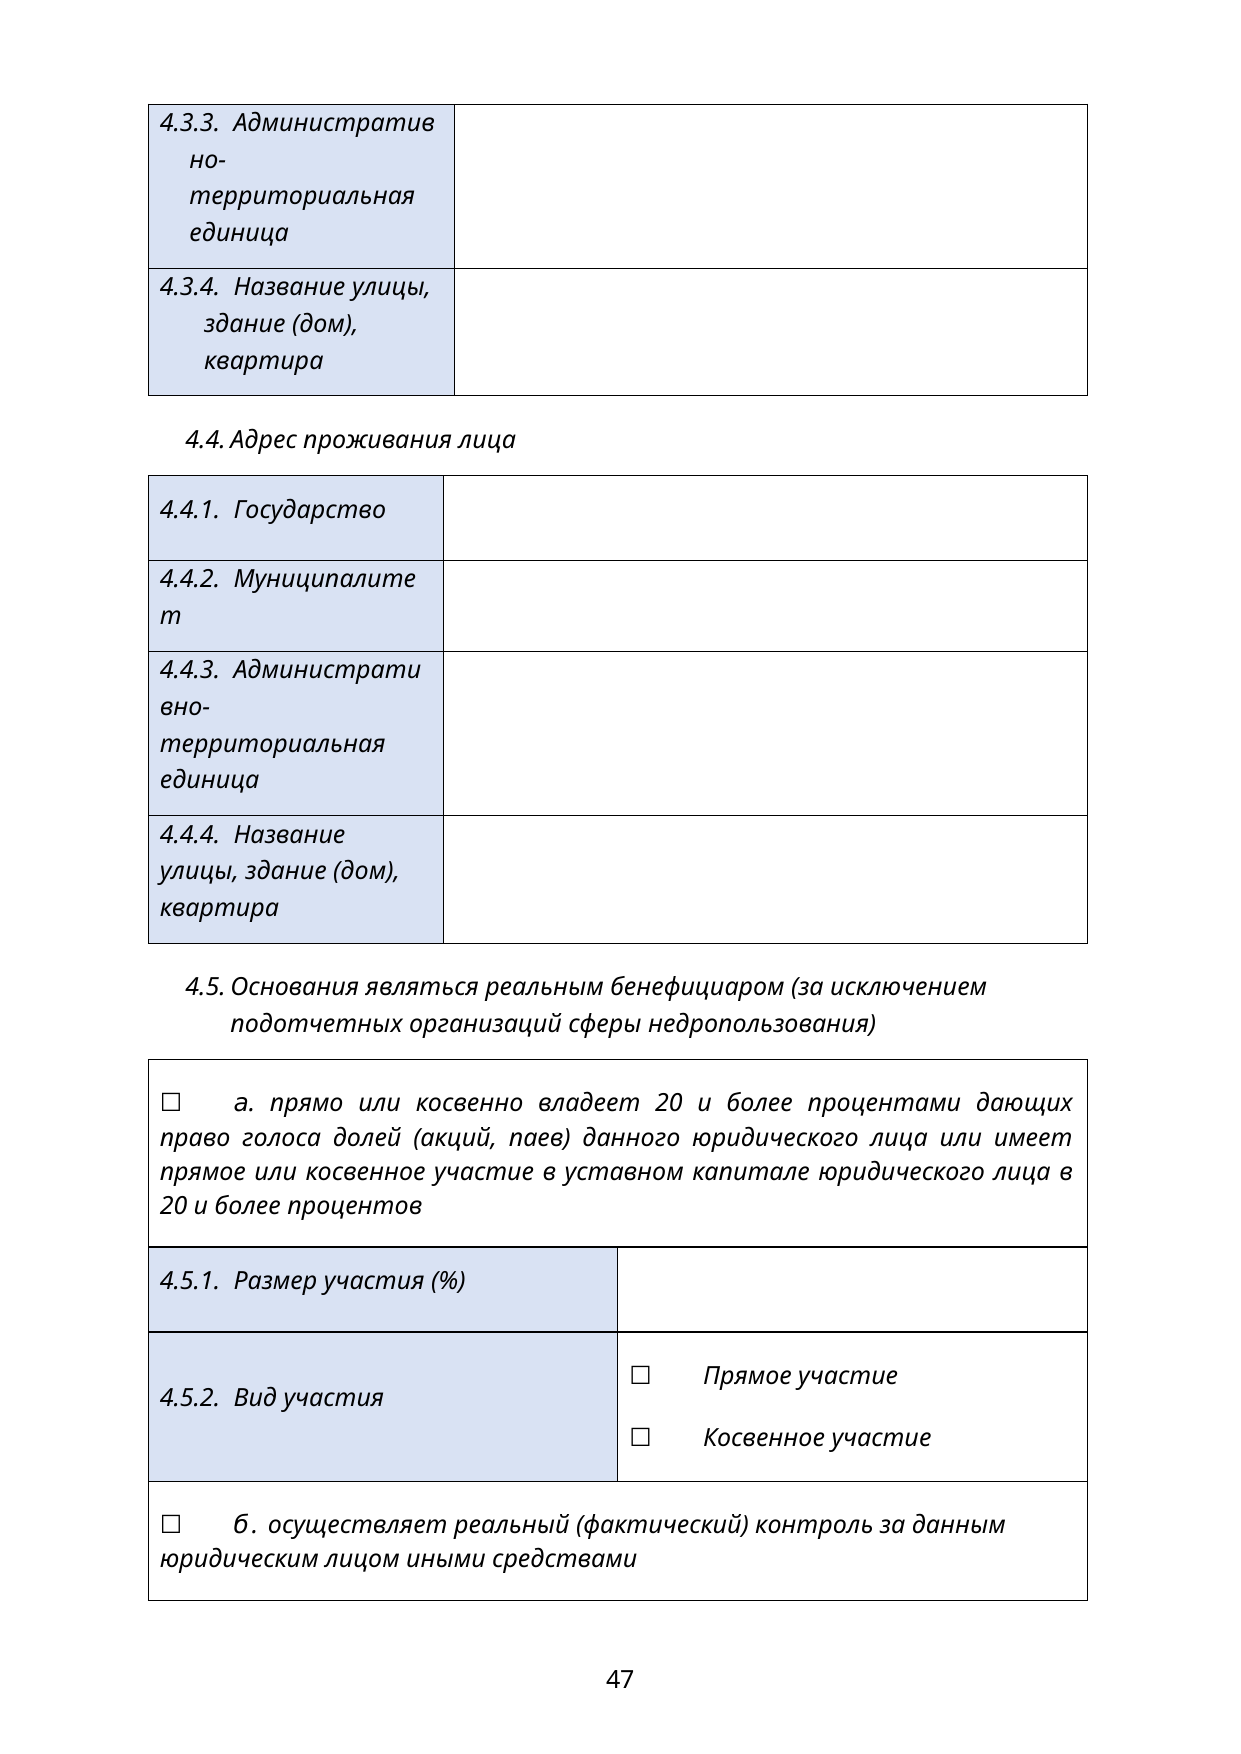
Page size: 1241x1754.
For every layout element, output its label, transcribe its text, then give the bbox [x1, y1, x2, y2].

table_cell Административно-территориальная единица [149, 105, 454, 268]
table_cell [618, 1248, 1087, 1331]
list Адрес проживания лица [185, 421, 1092, 456]
table_cell Прямое участие Косвенное участие [618, 1333, 1087, 1481]
table_cell [455, 105, 1087, 268]
table_cell Размер участия (%) [149, 1248, 617, 1331]
table_cell Вид участия [149, 1333, 617, 1481]
list Основания являться реальным бенефициаром (за исключением подотчетных организаций сферы недропользования) [185, 969, 1092, 1040]
table_cell Название улицы, здание (дом), квартира [149, 816, 443, 943]
table_cell [444, 652, 1087, 815]
table_header Государство [149, 476, 443, 560]
table_cell [444, 561, 1087, 651]
table_cell Муниципалитет [149, 561, 443, 651]
table_cell [444, 816, 1087, 943]
table_header а. прямо или косвенно владеет 20 и более процентами дающих право голоса долей (акций, паев) данного юридического лица или имеет прямое или косвенное участие в уставном капитале юридического лица в 20 и более процентов [149, 1060, 1087, 1246]
table_header [444, 476, 1087, 560]
table_cell Административно-территориальная единица [149, 652, 443, 815]
table_cell Название улицы, здание (дом), квартира [149, 269, 454, 395]
table_cell б․ осуществляет реальный (фактический) контроль за данным юридическим лицом иными средствами [149, 1482, 1087, 1600]
table_cell [455, 269, 1087, 395]
